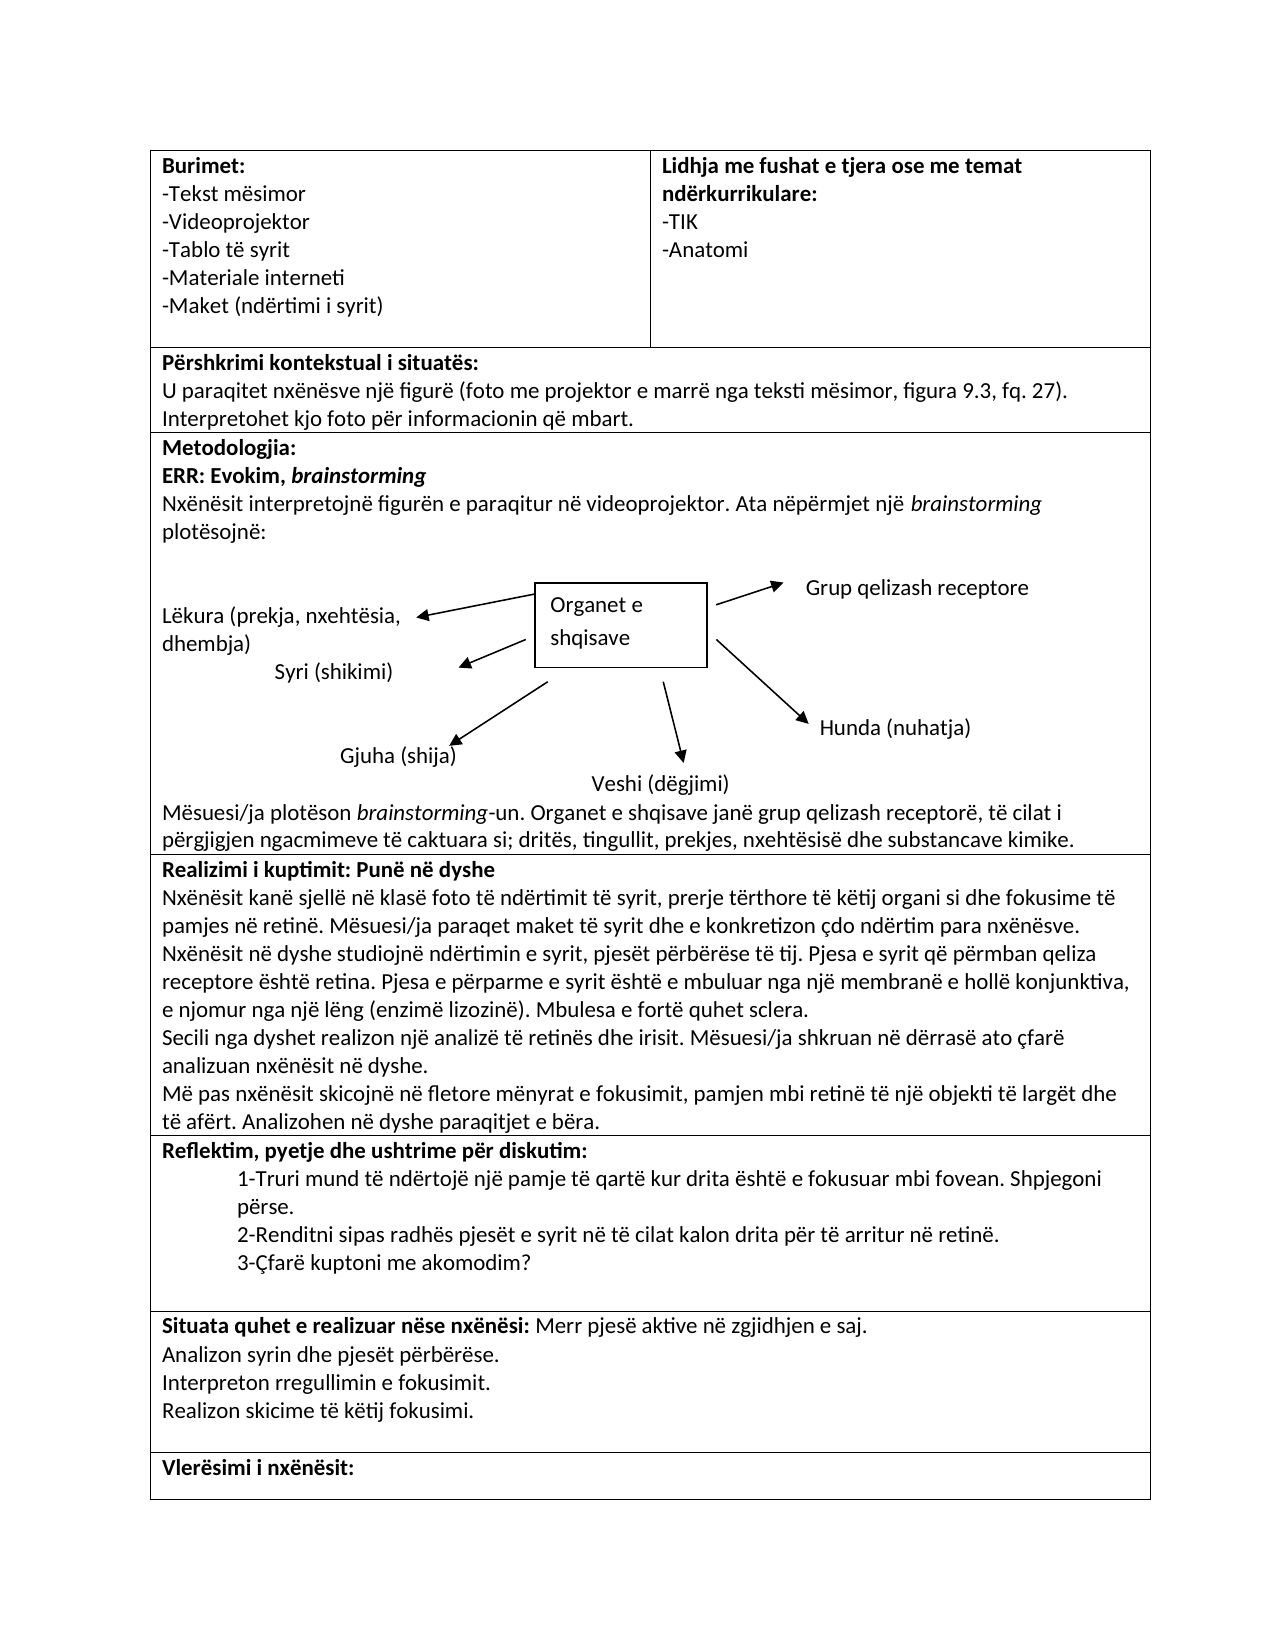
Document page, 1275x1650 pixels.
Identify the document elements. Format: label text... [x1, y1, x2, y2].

table_cell Lidhja me fushat e tjera ose me temat ndërkurrikulare: -TIK -Anatomi [651, 151, 1150, 347]
table_cell Përshkrimi kontekstual i situatës: U paraqitet nxënësve një figurë (foto me projektor e marrë nga teksti mësimor, figura 9.3, fq. 27). Interpretohet kjo foto për informacionin që mbart. [151, 348, 1150, 432]
table_cell Reflektim, pyetje dhe ushtrime për diskutim: 1-Truri mund të ndërtojë një pamje të qartë kur drita është e fokusuar mbi fovean. Shpjegoni përse. 2-Renditni sipas radhës pjesët e syrit në të cilat kalon drita për të arritur në retinë. 3-Çfarë kuptoni me akomodim? [151, 1136, 1150, 1311]
table_cell Situata quhet e realizuar nëse nxënësi: Merr pjesë aktive në zgjidhjen e saj. Analizon syrin dhe pjesët përbërëse. Interpreton rregullimin e fokusimit. Realizon skicime të këtij fokusimi. [151, 1312, 1150, 1452]
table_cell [151, 1453, 1150, 1499]
table_cell Metodologjia: ERR: Evokim, brainstorming Nxënësit interpretojnë figurën e paraqitur në videoprojektor. Ata nëpërmjet një brainstorming plotësojnë: Grup qelizash receptore Lëkura (prekja, nxehtësia, dhembja) Syri (shikimi) Hunda (nuhatja) Gjuha (shija) Veshi (dëgjimi) Mësuesi/ja plotëson brainstorming-un. Organet e shqisave janë grup qelizash receptorë, të cilat i përgjigjen ngacmimeve të caktuara si; dritës, tingullit, prekjes, nxehtësisë dhe substancave kimike. [151, 433, 1150, 854]
table_cell Realizimi i kuptimit: Punë në dyshe Nxënësit kanë sjellë në klasë foto të ndërtimit të syrit, prerje tërthore të këtij organi si dhe fokusime të pamjes në retinë. Mësuesi/ja paraqet maket të syrit dhe e konkretizon çdo ndërtim para nxënësve. Nxënësit në dyshe studiojnë ndërtimin e syrit, pjesët përbërëse të tij. Pjesa e syrit që përmban qeliza receptore është retina. Pjesa e përparme e syrit është e mbuluar nga një membranë e hollë konjunktiva, e njomur nga një lëng (enzimë lizozinë). Mbulesa e fortë quhet sclera. Secili nga dyshet realizon një analizë të retinës dhe irisit. Mësuesi/ja shkruan në dërrasë ato çfarë analizuan nxënësit në dyshe. Më pas nxënësit skicojnë në fletore mënyrat e fokusimit, pamjen mbi retinë të një objekti të largët dhe të afërt. Analizohen në dyshe paraqitjet e bëra. [151, 855, 1150, 1135]
table_cell Burimet: -Tekst mësimor -Videoprojektor -Tablo të syrit -Materiale interneti -Maket (ndërtimi i syrit) [151, 151, 650, 347]
